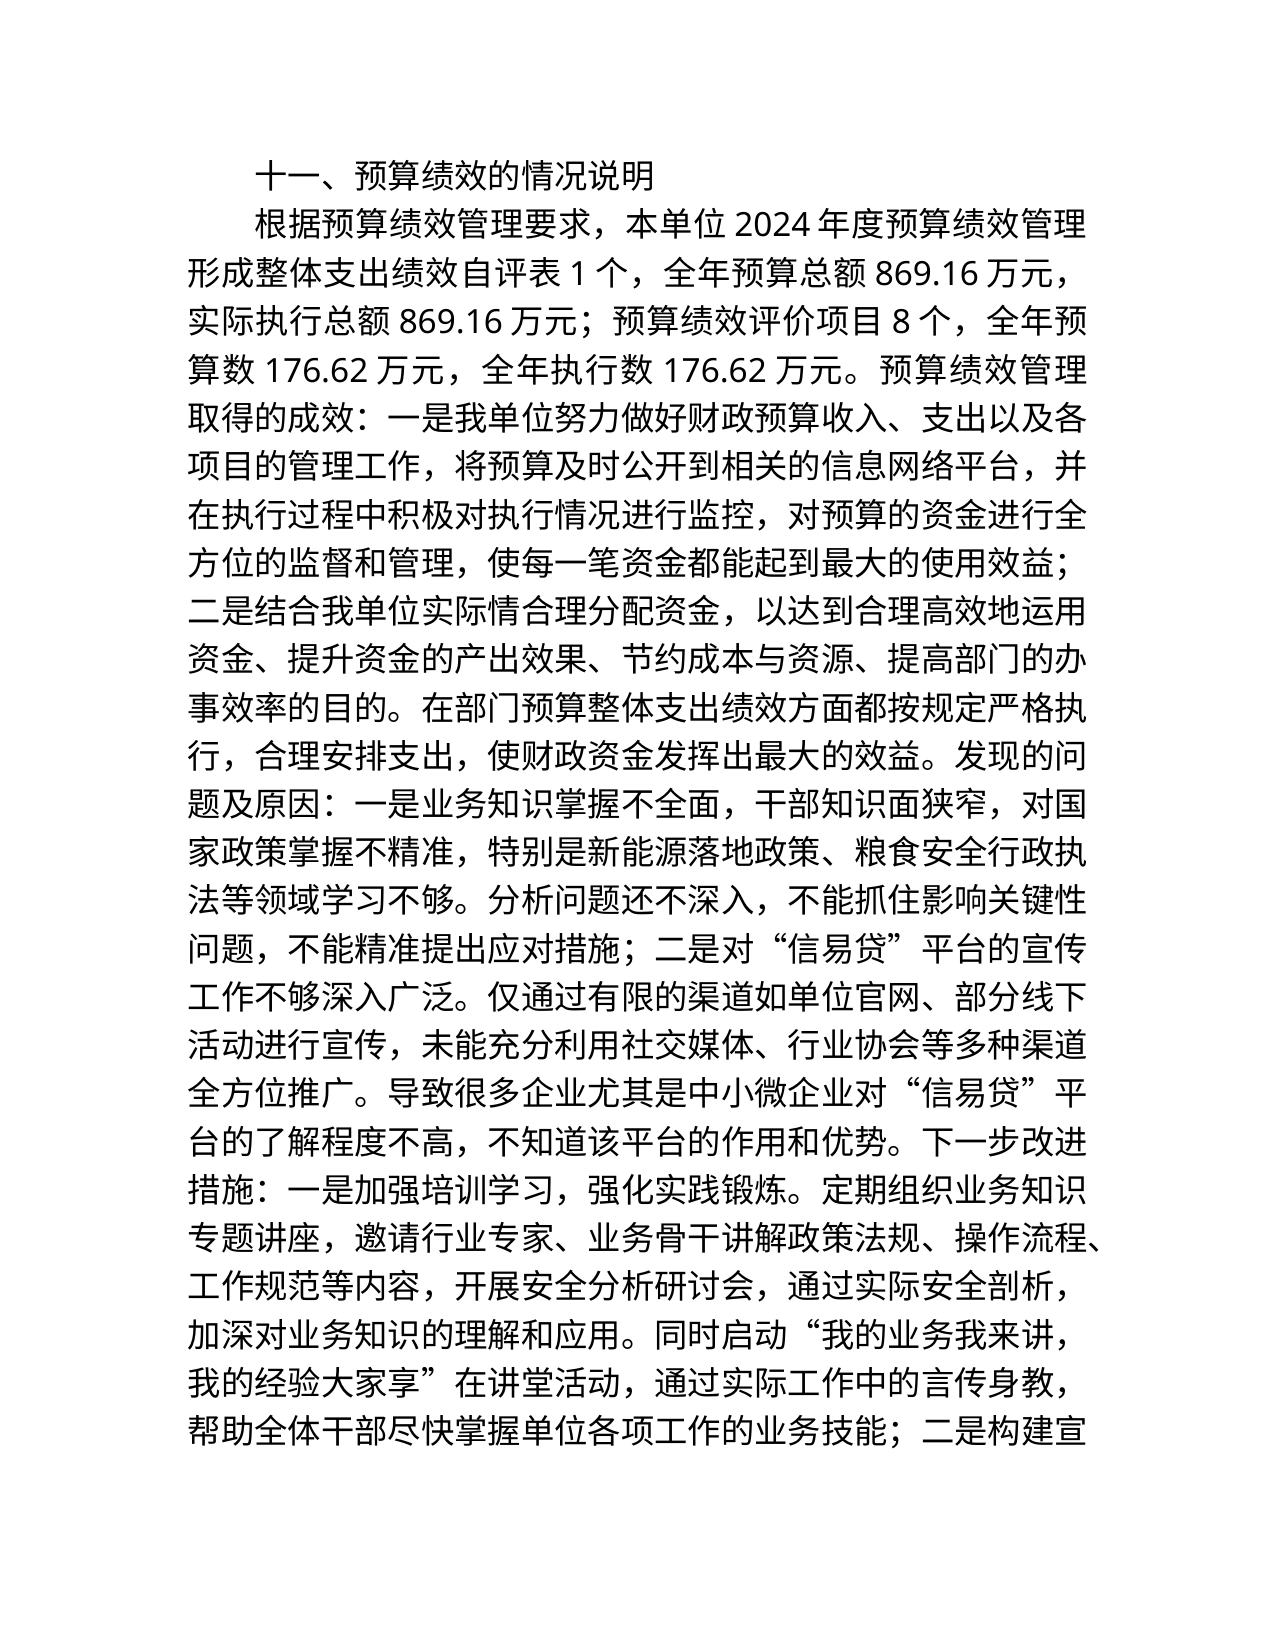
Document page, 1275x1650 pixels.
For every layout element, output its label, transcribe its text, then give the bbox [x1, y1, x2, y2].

text 十一、预算绩效的情况说明 [187, 150, 1087, 198]
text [187, 198, 1087, 1453]
